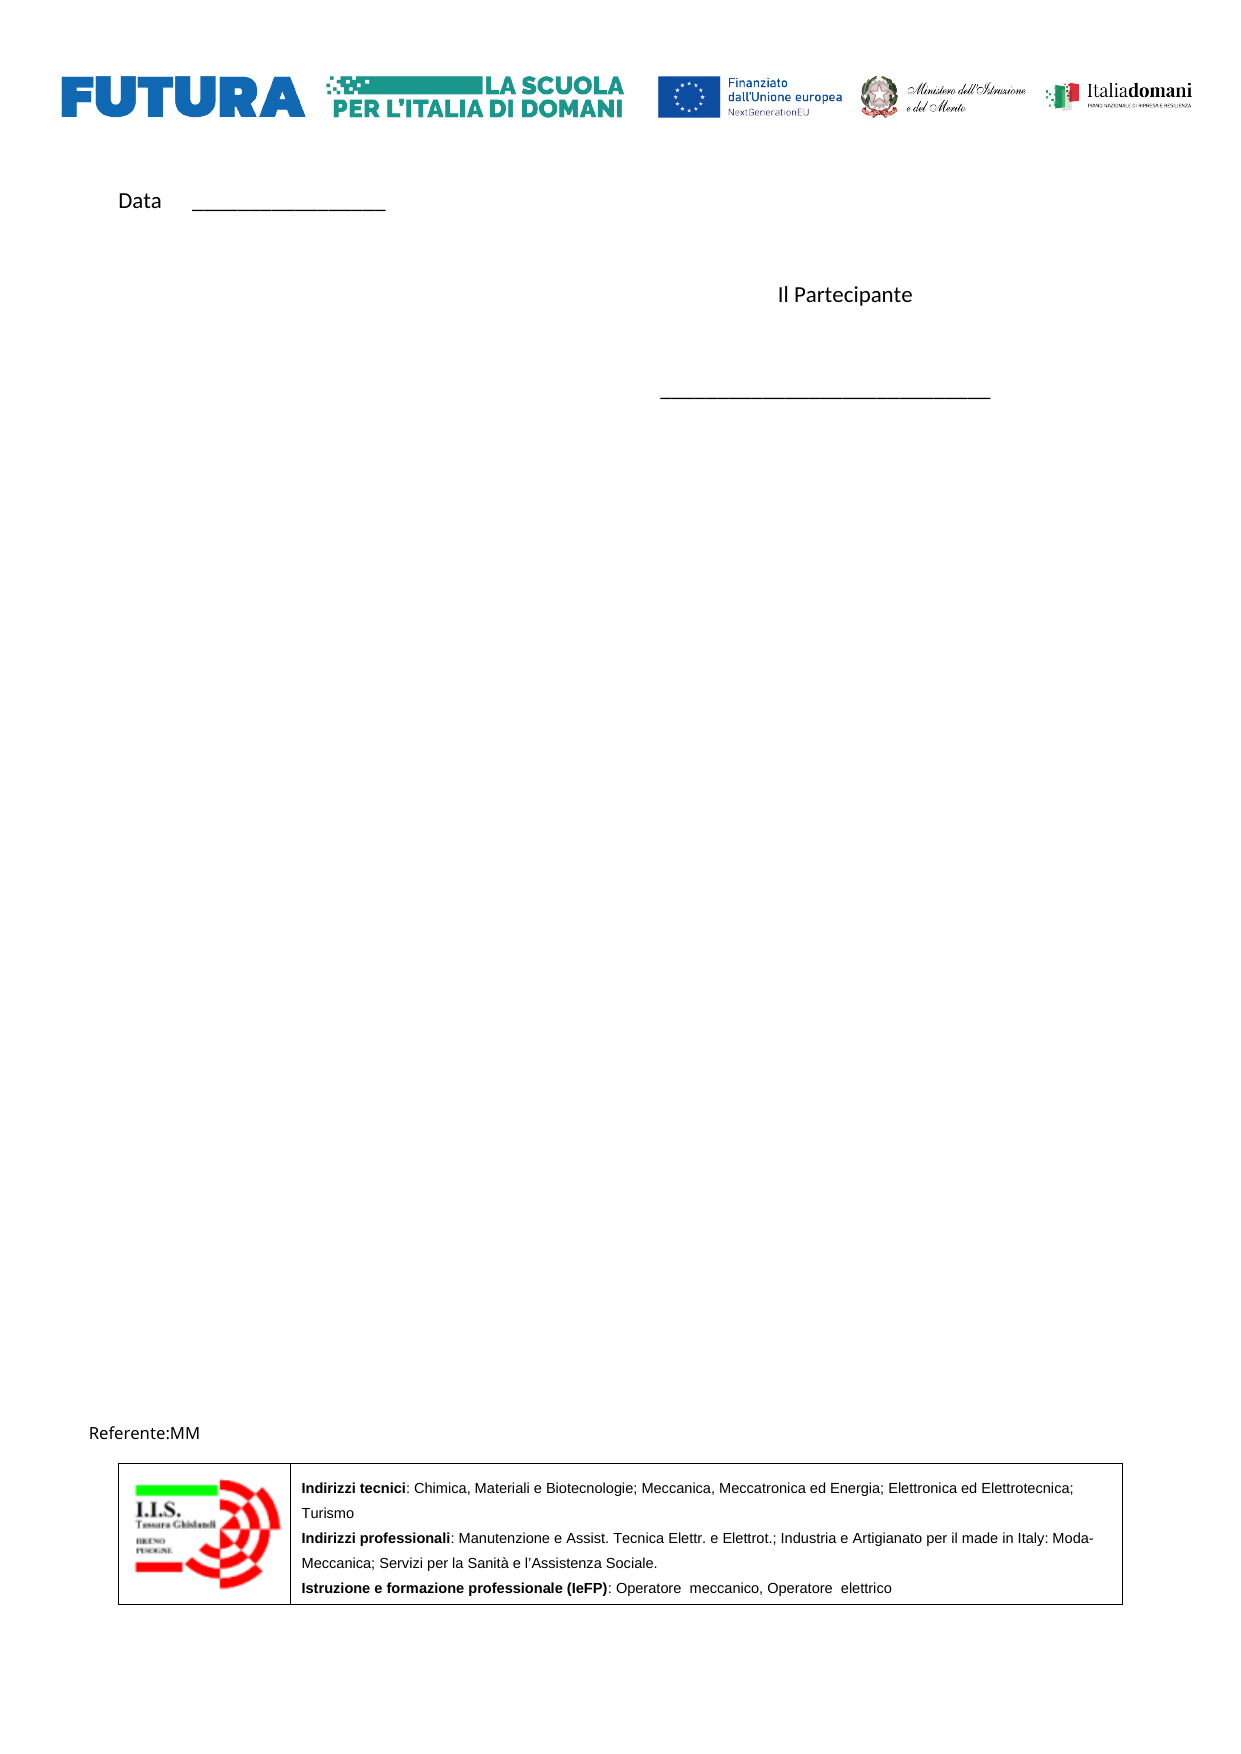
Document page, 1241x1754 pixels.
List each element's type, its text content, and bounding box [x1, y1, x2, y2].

text _____________________________ [118, 374, 1122, 402]
text Il Partecipante [118, 280, 1122, 308]
text Data _________________ [118, 186, 1122, 214]
picture [129, 1476, 283, 1591]
picture [59, 73, 1194, 121]
